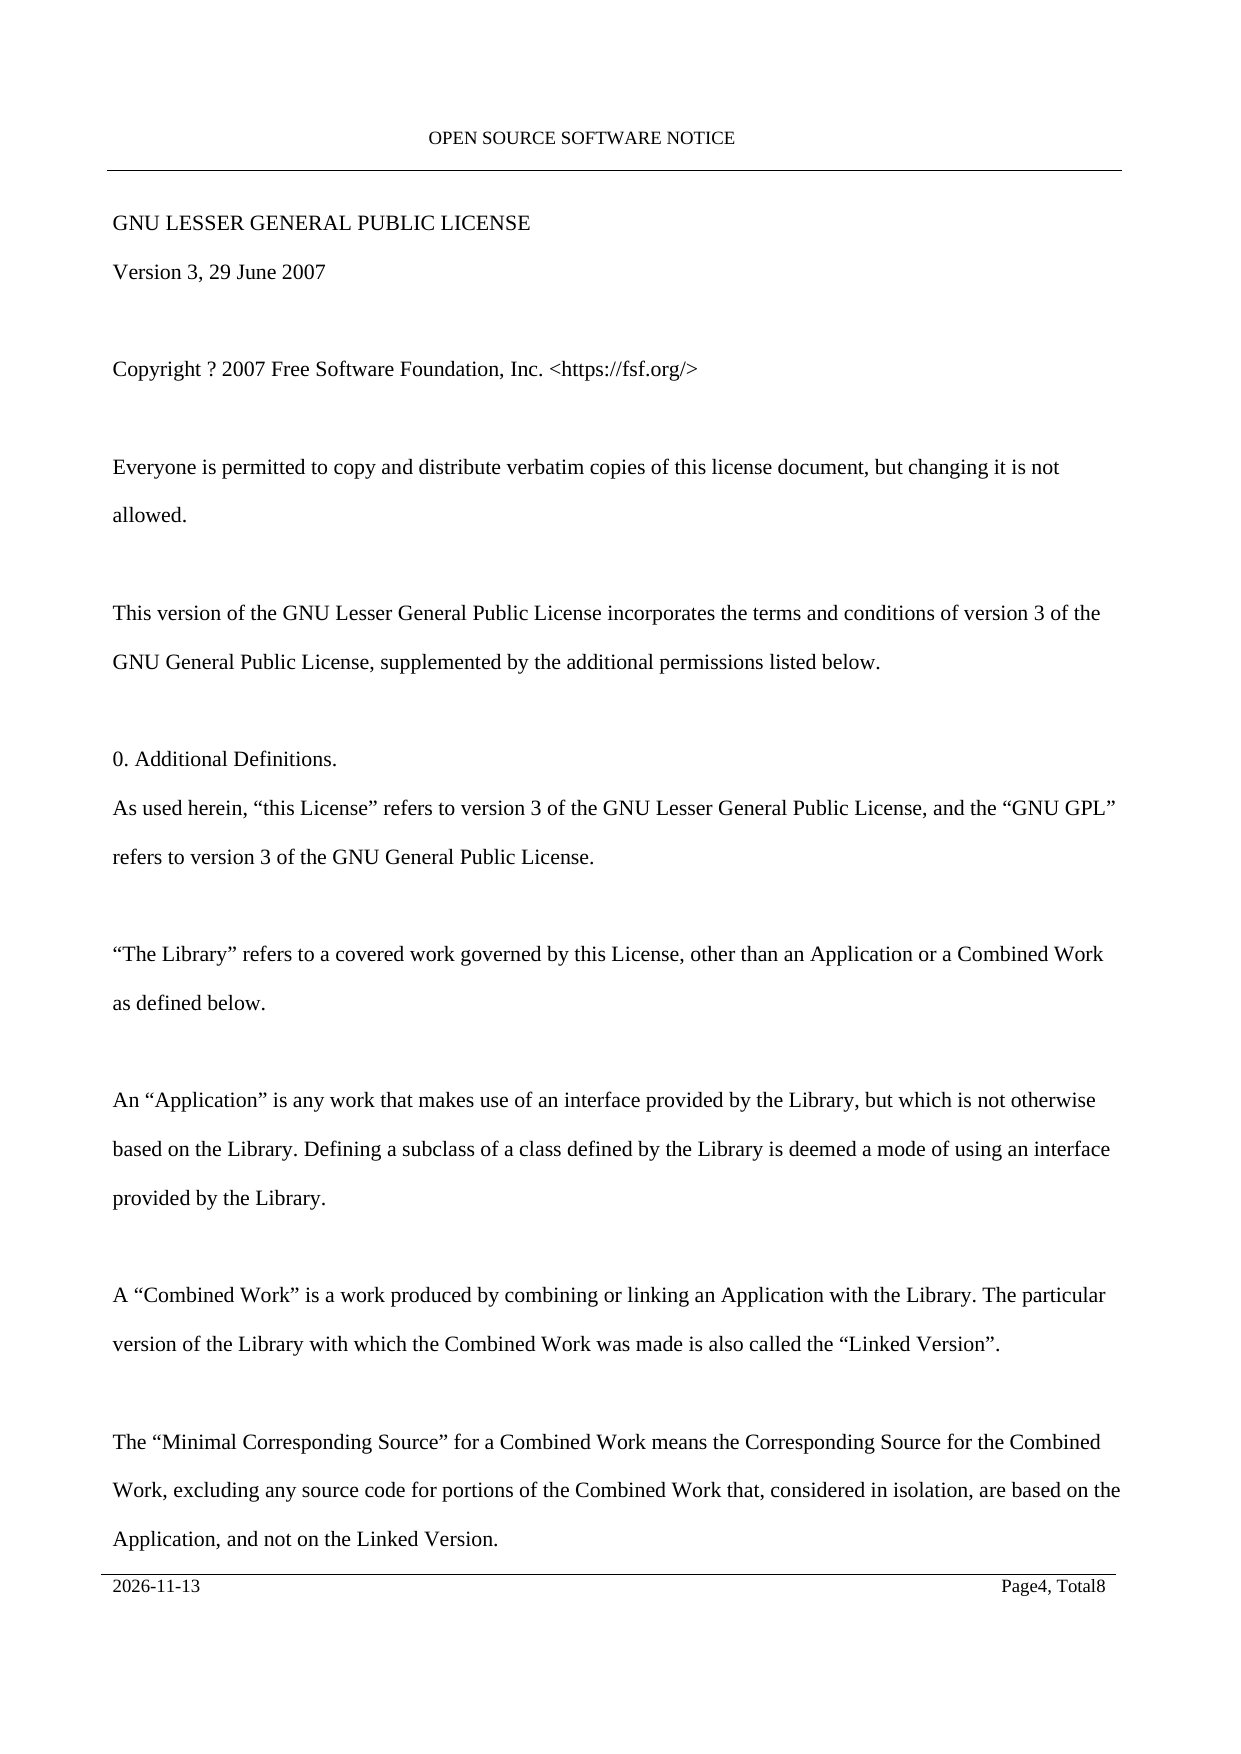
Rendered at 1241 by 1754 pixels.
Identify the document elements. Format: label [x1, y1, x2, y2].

text [112, 206, 1128, 1555]
